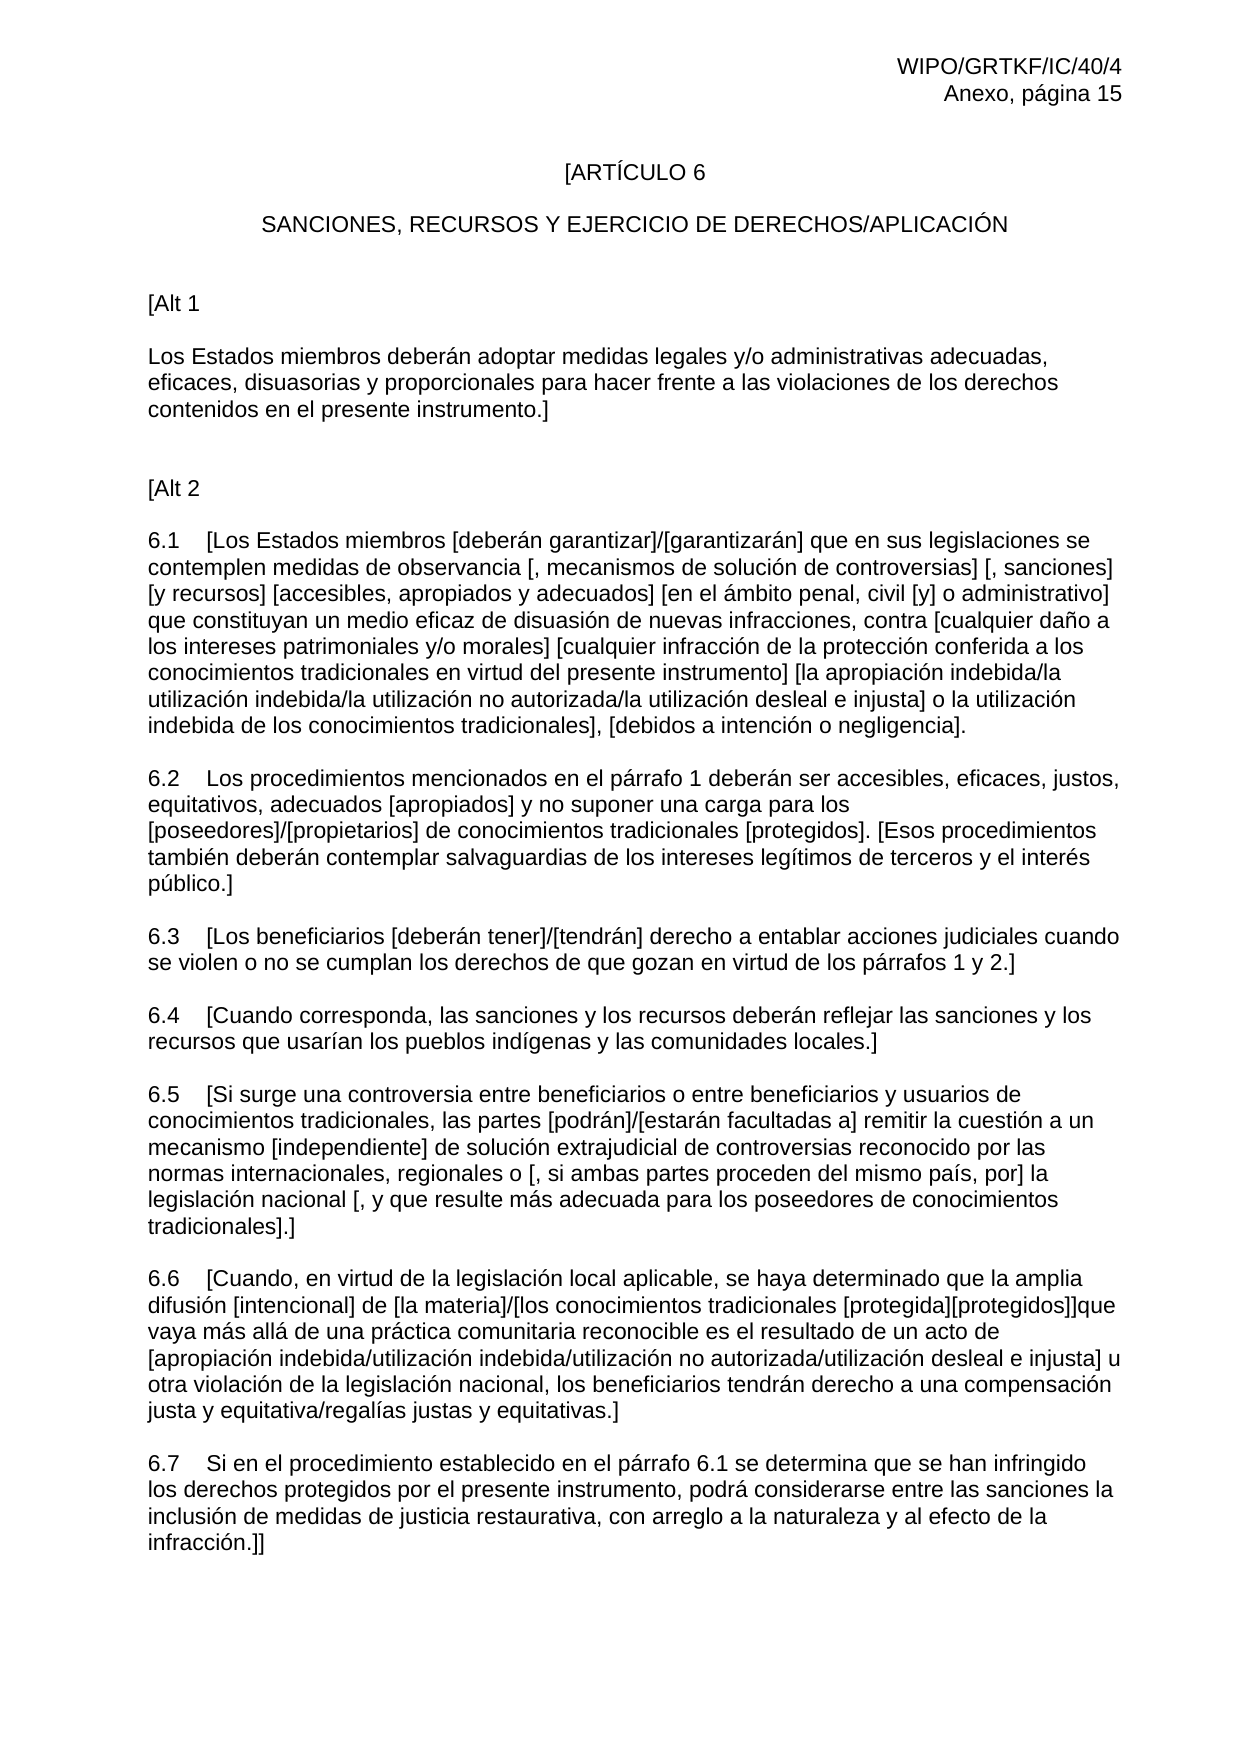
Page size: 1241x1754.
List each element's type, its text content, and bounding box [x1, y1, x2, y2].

text 6.4 [Cuando corresponda, las sanciones y los recursos deberán reflejar las sanciones y los recursos que usarían los pueblos indígenas y las comunidades locales.] [148, 1002, 1122, 1054]
text SANCIONES, RECURSOS Y EJERCICIO DE DERECHOS/APLICACIÓN [148, 211, 1122, 238]
text Los Estados miembros deberán adoptar medidas legales y/o administrativas adecuadas, eficaces, disuasorias y proporcionales para hacer frente a las violaciones de los derechos contenidos en el presente instrumento.] [148, 343, 1122, 422]
text [ARTÍCULO 6 [148, 158, 1122, 185]
text [Alt 1 [148, 290, 1122, 317]
text 6.3 [Los beneficiarios [deberán tener]/[tendrán] derecho a entablar acciones judiciales cuando se violen o no se cumplan los derechos de que gozan en virtud de los párrafos 1 y 2.] [148, 923, 1122, 976]
text 6.7 Si en el procedimiento establecido en el párrafo 6.1 se determina que se han infringido los derechos protegidos por el presente instrumento, podrá considerarse entre las sanciones la inclusión de medidas de justicia restaurativa, con arreglo a la naturaleza y al efecto de la infracción.]] [148, 1450, 1122, 1555]
text 6.5 [Si surge una controversia entre beneficiarios o entre beneficiarios y usuarios de conocimientos tradicionales, las partes [podrán]/[estarán facultadas a] remitir la cuestión a un mecanismo [independiente] de solución extrajudicial de controversias reconocido por las normas internacionales, regionales o [, si ambas partes proceden del mismo país, por] la legislación nacional [, y que resulte más adecuada para los poseedores de conocimientos tradicionales].] [148, 1081, 1122, 1239]
text [Alt 2 [148, 475, 1122, 501]
text 6.2 Los procedimientos mencionados en el párrafo 1 deberán ser accesibles, eficaces, justos, equitativos, adecuados [apropiados] y no suponer una carga para los [poseedores]/[propietarios] de conocimientos tradicionales [protegidos]. [Esos procedimientos también deberán contemplar salvaguardias de los intereses legítimos de terceros y el interés público.] [148, 765, 1122, 896]
text 6.1 [Los Estados miembros [deberán garantizar]/[garantizarán] que en sus legislaciones se contemplen medidas de observancia [, mecanismos de solución de controversias] [, sanciones] [y recursos] [accesibles, apropiados y adecuados] [en el ámbito penal, civil [y] o administrativo] que constituyan un medio eficaz de disuasión de nuevas infracciones, contra [cualquier daño a los intereses patrimoniales y/o morales] [cualquier infracción de la protección conferida a los conocimientos tradicionales en virtud del presente instrumento] [la apropiación indebida/la utilización indebida/la utilización no autorizada/la utilización desleal e injusta] o la utilización indebida de los conocimientos tradicionales], [debidos a intención o negligencia]. [148, 527, 1122, 738]
text 6.6 [Cuando, en virtud de la legislación local aplicable, se haya determinado que la amplia difusión [intencional] de [la materia]/[los conocimientos tradicionales [protegida][protegidos]]que vaya más allá de una práctica comunitaria reconocible es el resultado de un acto de [apropiación indebida/utilización indebida/utilización no autorizada/utilización desleal e injusta] u otra violación de la legislación nacional, los beneficiarios tendrán derecho a una compensación justa y equitativa/regalías justas y equitativas.] [148, 1265, 1122, 1423]
